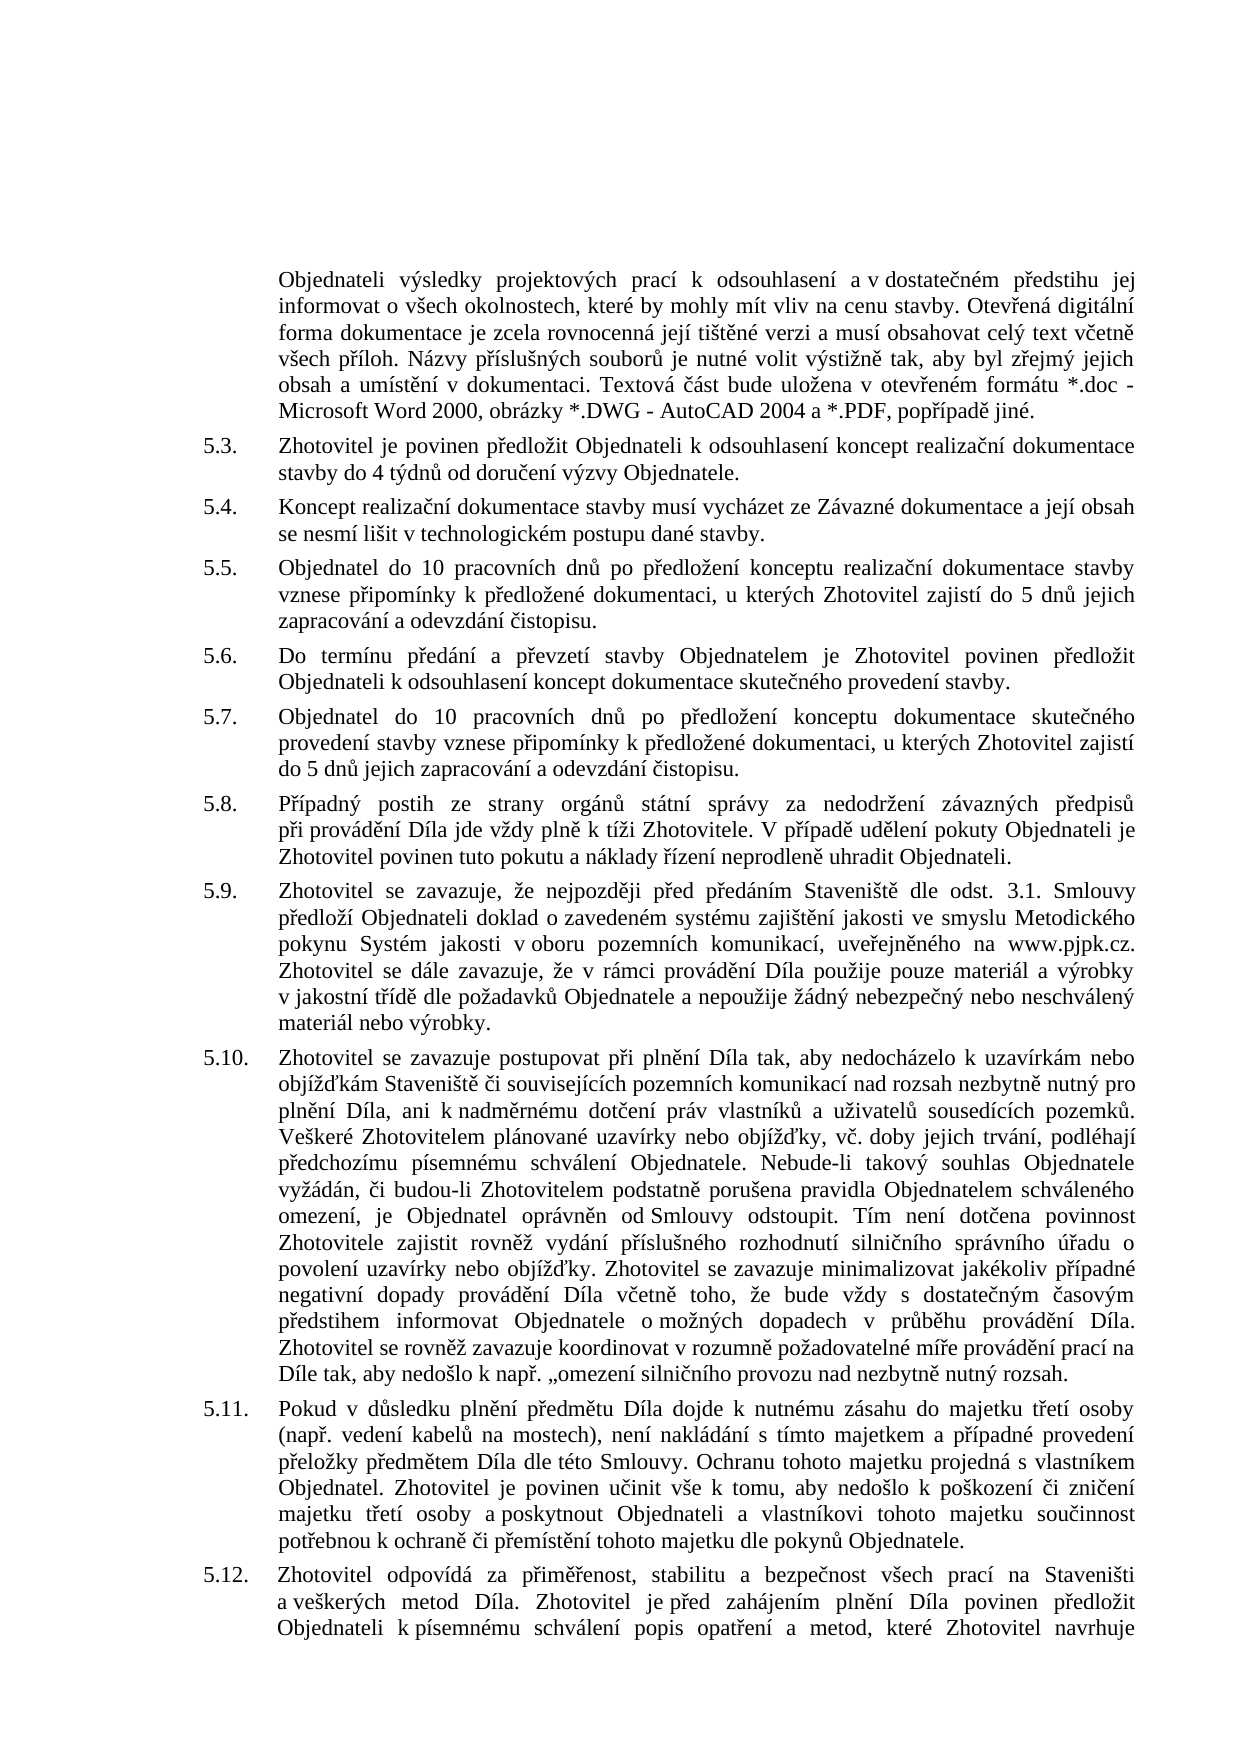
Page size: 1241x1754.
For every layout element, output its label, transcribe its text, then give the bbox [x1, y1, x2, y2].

text Zhotovitel se zavazuje postupovat při plnění Díla tak, aby nedocházelo k uzavírkám nebo objížďkám Staveniště či souvisejících pozemních komunikací nad rozsah nezbytně nutný pro plnění Díla, ani k nadměrnému dotčení práv vlastníků a uživatelů sousedících pozemků. Veškeré Zhotovitelem plánované uzavírky nebo objížďky, vč. doby jejich trvání, podléhají předchozímu písemnému schválení Objednatele. Nebude-li takový souhlas Objednatele vyžádán, či budou-li Zhotovitelem podstatně porušena pravidla Objednatelem schváleného omezení, je Objednatel oprávněn od Smlouvy odstoupit. Tím není dotčena povinnost Zhotovitele zajistit rovněž vydání příslušného rozhodnutí silničního správního úřadu o povolení uzavírky nebo objížďky. Zhotovitel se zavazuje minimalizovat jakékoliv případné negativní dopady provádění Díla včetně toho, že bude vždy s dostatečným časovým předstihem informovat Objednatele o možných dopadech v průběhu provádění Díla. Zhotovitel se rovněž zavazuje koordinovat v rozumně požadovatelné míře provádění prací na Díle tak, aby nedošlo k např. „omezení silničního provozu nad nezbytně nutný rozsah. [203, 1044, 1136, 1387]
text Objednatel do 10 pracovních dnů po předložení konceptu realizační dokumentace stavby vznese připomínky k předložené dokumentaci, u kterých Zhotovitel zajistí do 5 dnů jejich zapracování a odevzdání čistopisu. [203, 554, 1136, 633]
text Zhotovitel se zavazuje, že nejpozději před předáním Staveniště dle odst. 3.1. Smlouvy předloží Objednateli doklad o zavedeném systému zajištění jakosti ve smyslu Metodického pokynu Systém jakosti v oboru pozemních komunikací, uveřejněného na www.pjpk.cz. Zhotovitel se dále zavazuje, že v rámci provádění Díla použije pouze materiál a výrobky v jakostní třídě dle požadavků Objednatele a nepoužije žádný nebezpečný nebo neschválený materiál nebo výrobky. [203, 878, 1136, 1036]
text Případný postih ze strany orgánů státní správy za nedodržení závazných předpisů při provádění Díla jde vždy plně k tíži Zhotovitele. V případě udělení pokuty Objednateli je Zhotovitel povinen tuto pokutu a náklady řízení neprodleně uhradit Objednateli. [203, 790, 1136, 869]
text Objednatel do 10 pracovních dnů po předložení konceptu dokumentace skutečného provedení stavby vznese připomínky k předložené dokumentaci, u kterých Zhotovitel zajistí do 5 dnů jejich zapracování a odevzdání čistopisu. [203, 703, 1136, 782]
text Koncept realizační dokumentace stavby musí vycházet ze Závazné dokumentace a její obsah se nesmí lišit v technologickém postupu dané stavby. [203, 493, 1136, 546]
text Pokud v důsledku plnění předmětu Díla dojde k nutnému zásahu do majetku třetí osoby (např. vedení kabelů na mostech), není nakládání s tímto majetkem a případné provedení přeložky předmětem Díla dle této Smlouvy. Ochranu tohoto majetku projedná s vlastníkem Objednatel. Zhotovitel je povinen učinit vše k tomu, aby nedošlo k poškození či zničení majetku třetí osoby a poskytnout Objednateli a vlastníkovi tohoto majetku součinnost potřebnou k ochraně či přemístění tohoto majetku dle pokynů Objednatele. [203, 1395, 1136, 1553]
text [203, 1561, 1136, 1641]
text Do termínu předání a převzetí stavby Objednatelem je Zhotovitel povinen předložit Objednateli k odsouhlasení koncept dokumentace skutečného provedení stavby. [203, 642, 1136, 694]
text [203, 266, 1136, 424]
text Zhotovitel je povinen předložit Objednateli k odsouhlasení koncept realizační dokumentace stavby do 4 týdnů od doručení výzvy Objednatele. [203, 432, 1136, 485]
